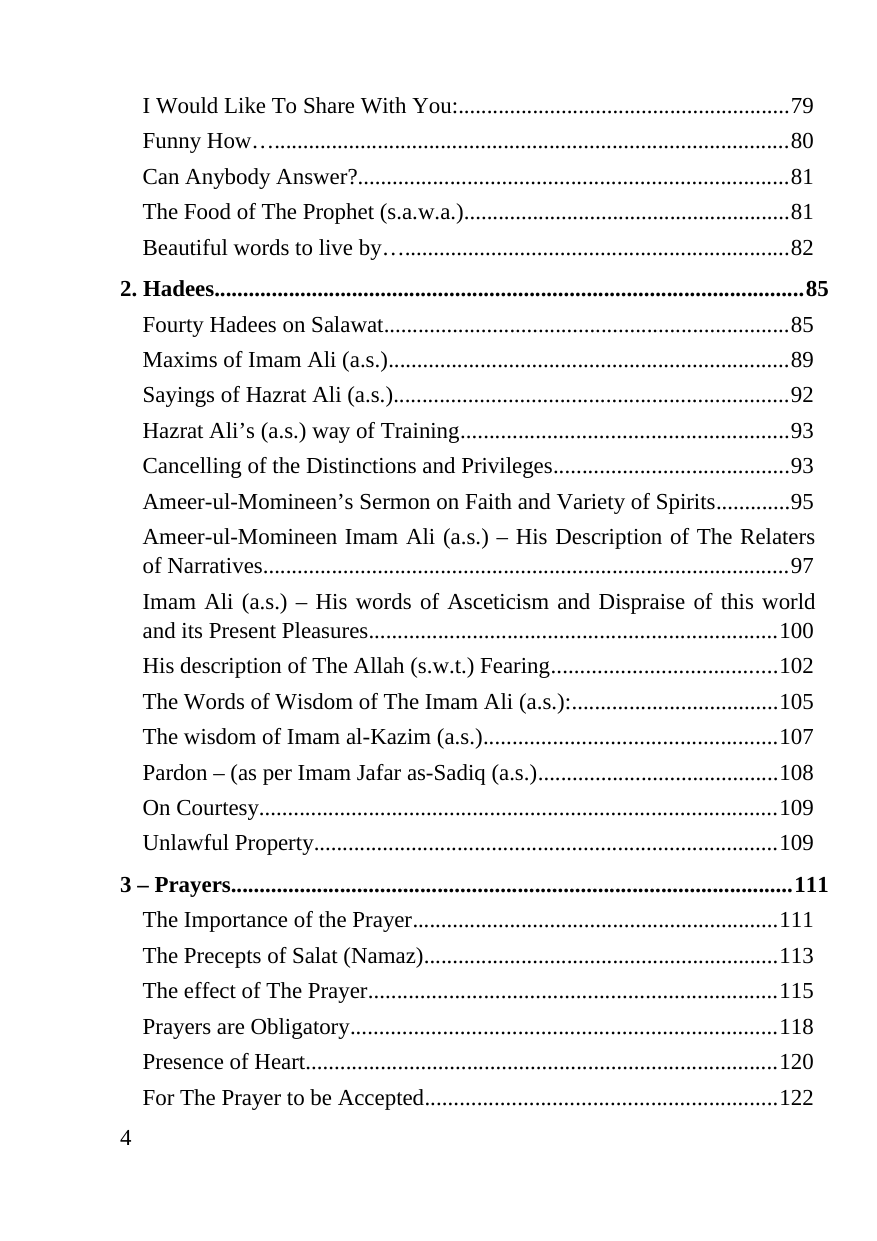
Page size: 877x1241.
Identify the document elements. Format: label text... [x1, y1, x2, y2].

text Sayings of Hazrat Ali (a.s.) 92 [142, 379, 817, 409]
text Funny How… 80 [142, 125, 817, 154]
text Can Anybody Answer? 81 [142, 161, 817, 190]
text I Would Like To Share With You: 79 [142, 90, 817, 119]
text Unlawful Property 109 [142, 827, 817, 857]
text For The Prayer to be Accepted 122 [142, 1082, 817, 1111]
text Ameer-ul-Momineen’s Sermon on Faith and Variety of Spirits 95 [142, 486, 817, 515]
text Beautiful words to live by… 82 [142, 232, 817, 261]
text Maxims of Imam Ali (a.s.) 89 [142, 344, 817, 373]
text On Courtesy 109 [142, 792, 817, 821]
text The Precepts of Salat (Namaz) 113 [142, 940, 817, 969]
text His description of The Allah (s.w.t.) Fearing 102 [142, 650, 817, 679]
text Fourty Hadees on Salawat 85 [142, 309, 817, 338]
text The Food of The Prophet (s.a.w.a.) 81 [142, 196, 817, 225]
text Pardon – (as per Imam Jafar as-Sadiq (a.s.) 108 [142, 757, 817, 786]
text Hazrat Ali’s (a.s.) way of Training 93 [142, 415, 817, 444]
text The wisdom of Imam al-Kazim (a.s.) 107 [142, 721, 817, 750]
text The Words of Wisdom of The Imam Ali (a.s.): 105 [142, 686, 817, 715]
text 2. Hadees 85 [120, 273, 817, 302]
text The Importance of the Prayer 111 [142, 904, 817, 934]
text Presence of Heart 120 [142, 1046, 817, 1075]
text 3 – Prayers 111 [120, 869, 817, 898]
text Prayers are Obligatory 118 [142, 1011, 817, 1040]
text Ameer-ul-Momineen Imam Ali (a.s.) – His Description of The Relaters of Narratives 97 [142, 521, 817, 579]
text Cancelling of the Distinctions and Privileges 93 [142, 450, 817, 479]
text The effect of The Prayer 115 [142, 975, 817, 1004]
text Imam Ali (a.s.) – His words of Asceticism and Dispraise of this world and its Present Pleasures 100 [142, 586, 817, 644]
